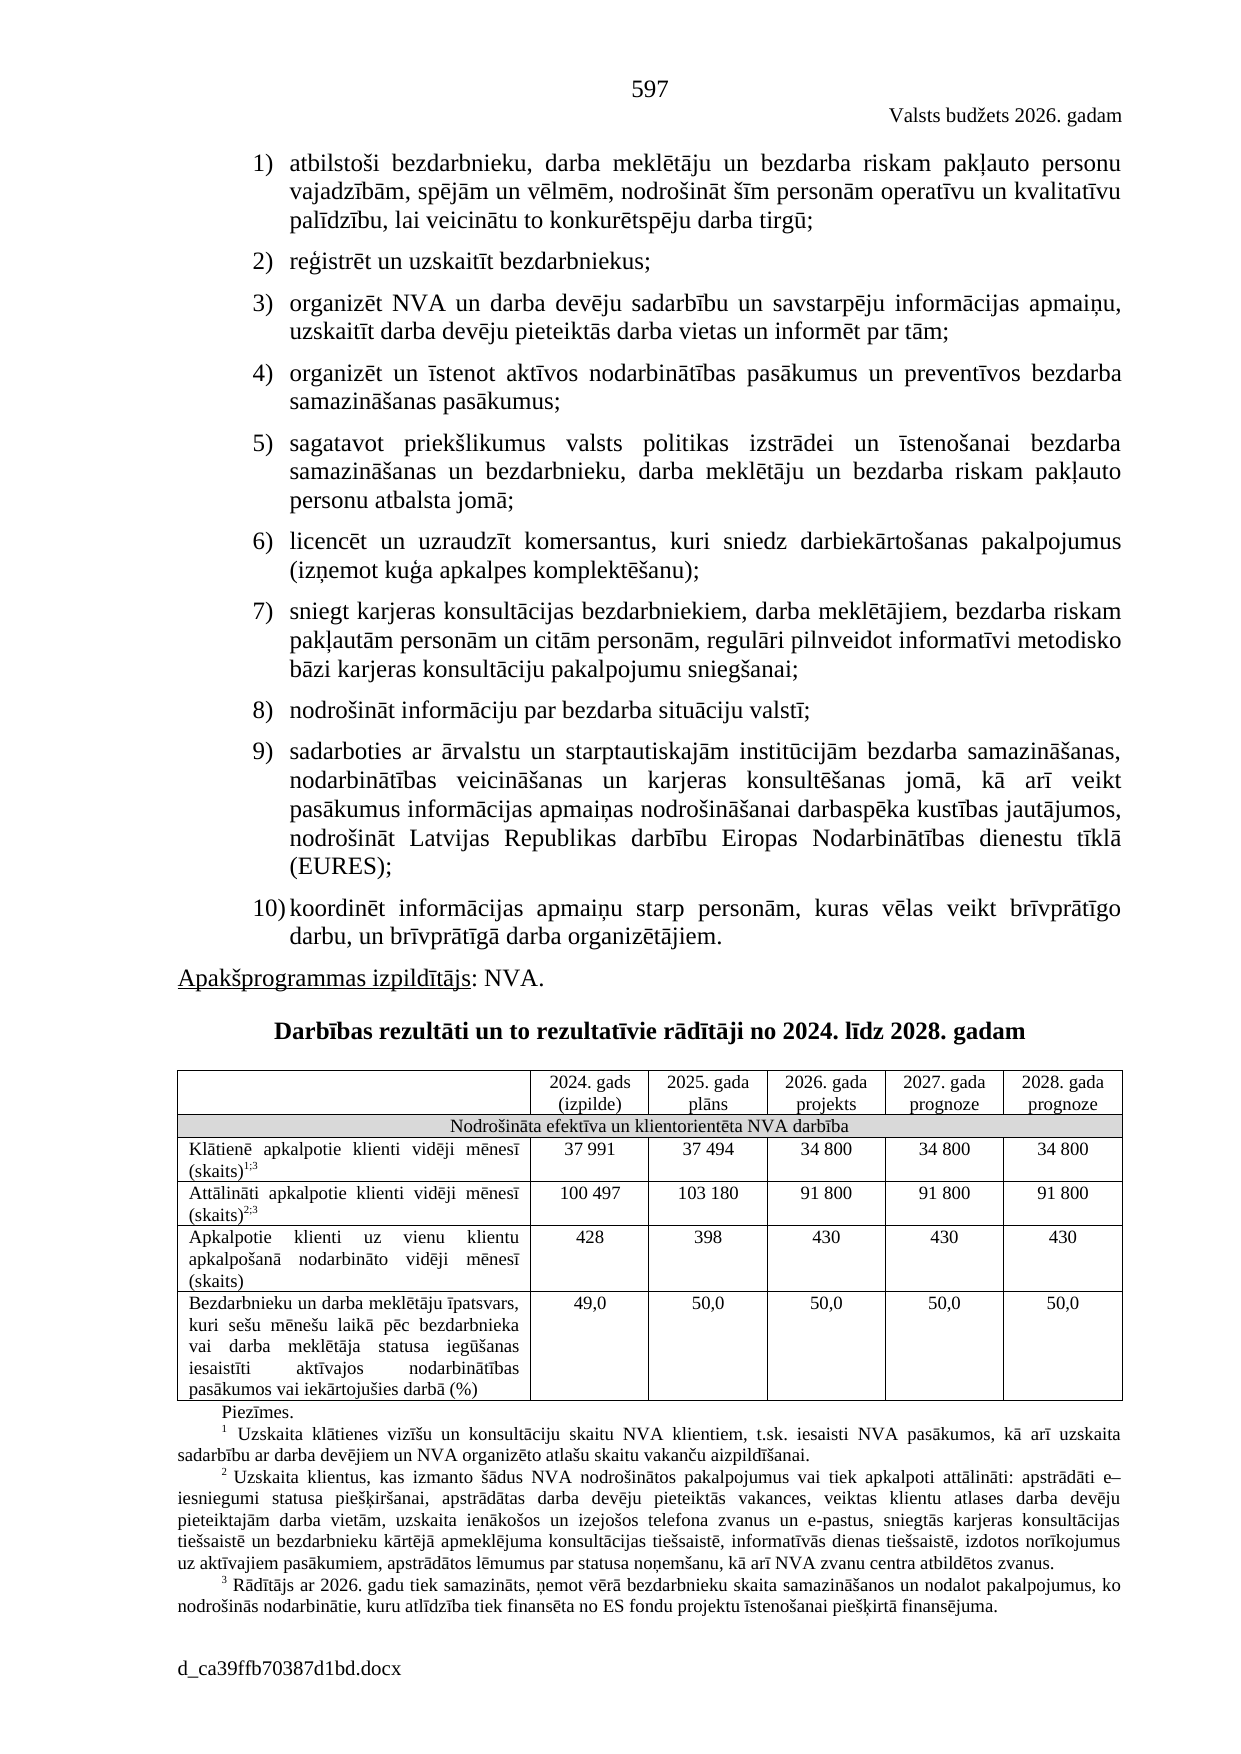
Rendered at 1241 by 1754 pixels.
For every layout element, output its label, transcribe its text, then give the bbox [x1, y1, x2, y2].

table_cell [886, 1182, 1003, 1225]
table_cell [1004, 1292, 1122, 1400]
list sadarboties ar ārvalstu un starptautiskajām institūcijām bezdarba samazināšanas, nodarbinātības veicināšanas un karjeras konsultēšanas jomā, kā arī veikt pasākumus informācijas apmaiņas nodrošināšanai darbaspēka kustības jautājumos, nodrošināt Latvijas Republikas darbību Eiropas Nodarbinātības dienestu tīklā (EURES); [252, 736, 1122, 880]
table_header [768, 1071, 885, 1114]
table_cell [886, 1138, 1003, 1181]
list atbilstoši bezdarbnieku, darba meklētāju un bezdarba riskam pakļauto personu vajadzībām, spējām un vēlmēm, nodrošināt šīm personām operatīvu un kvalitatīvu palīdzību, lai veicinātu to konkurētspēju darba tirgū; [252, 148, 1122, 234]
list organizēt NVA un darba devēju sadarbību un savstarpēju informācijas apmaiņu, uzskaitīt darba devēju pieteiktās darba vietas un informēt par tām; [252, 288, 1122, 345]
text Darbības rezultāti un to rezultatīvie rādītāji no 2024. līdz 2028. gadam [177, 1016, 1122, 1045]
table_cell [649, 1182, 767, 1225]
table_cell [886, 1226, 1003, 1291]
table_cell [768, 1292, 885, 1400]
list licencēt un uzraudzīt komersantus, kuri sniedz darbiekārtošanas pakalpojumus (izņemot kuģa apkalpes komplektēšanu); [252, 526, 1122, 584]
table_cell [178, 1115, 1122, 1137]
text 2 Uzskaita klientus, kas izmanto šādus NVA nodrošinātos pakalpojumus vai tiek apkalpoti attālināti: apstrādāti e–iesniegumi statusa piešķiršanai, apstrādātas darba devēju pieteiktās vakances, veiktas klientu atlases darba devēju pieteiktajām darba vietām, uzskaita ienākošos un izejošos telefona zvanus un e-pastus, sniegtās karjeras konsultācijas tiešsaistē un bezdarbnieku kārtējā apmeklējuma konsultācijas tiešsaistē, informatīvās dienas tiešsaistē, izdotos norīkojumus uz aktīvajiem pasākumiem, apstrādātos lēmumus par statusa noņemšanu, kā arī NVA zvanu centra atbildētos zvanus. [177, 1466, 1122, 1573]
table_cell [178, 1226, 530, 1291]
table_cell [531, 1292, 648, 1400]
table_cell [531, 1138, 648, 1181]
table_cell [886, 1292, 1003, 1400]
text Apakšprogrammas izpildītājs: NVA. [177, 963, 1122, 991]
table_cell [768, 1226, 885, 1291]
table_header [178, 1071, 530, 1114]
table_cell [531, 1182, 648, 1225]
list reģistrēt un uzskaitīt bezdarbniekus; [252, 246, 1122, 275]
list organizēt un īstenot aktīvos nodarbinātības pasākumus un preventīvos bezdarba samazināšanas pasākumus; [252, 358, 1122, 415]
text Piezīmes. [177, 1401, 1122, 1422]
text 1 Uzskaita klātienes vizīšu un konsultāciju skaitu NVA klientiem, t.sk. iesaisti NVA pasākumos, kā arī uzskaita sadarbību ar darba devējiem un NVA organizēto atlašu skaitu vakanču aizpildīšanai. [177, 1422, 1122, 1466]
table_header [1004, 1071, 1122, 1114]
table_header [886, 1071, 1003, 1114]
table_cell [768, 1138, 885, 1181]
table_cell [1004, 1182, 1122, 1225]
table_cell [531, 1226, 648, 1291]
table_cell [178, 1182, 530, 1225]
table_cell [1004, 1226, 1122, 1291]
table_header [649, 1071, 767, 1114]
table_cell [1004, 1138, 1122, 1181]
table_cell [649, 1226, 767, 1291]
text 3 Rādītājs ar 2026. gadu tiek samazināts, ņemot vērā bezdarbnieku skaita samazināšanos un nodalot pakalpojumus, ko nodrošinās nodarbinātie, kuru atlīdzība tiek finansēta no ES fondu projektu īstenošanai piešķirtā finansējuma. [177, 1573, 1122, 1617]
list sniegt karjeras konsultācijas bezdarbniekiem, darba meklētājiem, bezdarba riskam pakļautām personām un citām personām, regulāri pilnveidot informatīvi metodisko bāzi karjeras konsultāciju pakalpojumu sniegšanai; [252, 596, 1122, 683]
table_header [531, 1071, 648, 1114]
list koordinēt informācijas apmaiņu starp personām, kuras vēlas veikt brīvprātīgo darbu, un brīvprātīgā darba organizētājiem. [252, 893, 1122, 950]
list nodrošināt informāciju par bezdarba situāciju valstī; [252, 695, 1122, 724]
list sagatavot priekšlikumus valsts politikas izstrādei un īstenošanai bezdarba samazināšanas un bezdarbnieku, darba meklētāju un bezdarba riskam pakļauto personu atbalsta jomā; [252, 428, 1122, 514]
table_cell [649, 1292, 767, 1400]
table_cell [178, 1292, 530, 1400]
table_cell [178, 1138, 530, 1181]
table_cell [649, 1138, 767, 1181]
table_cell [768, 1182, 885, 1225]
